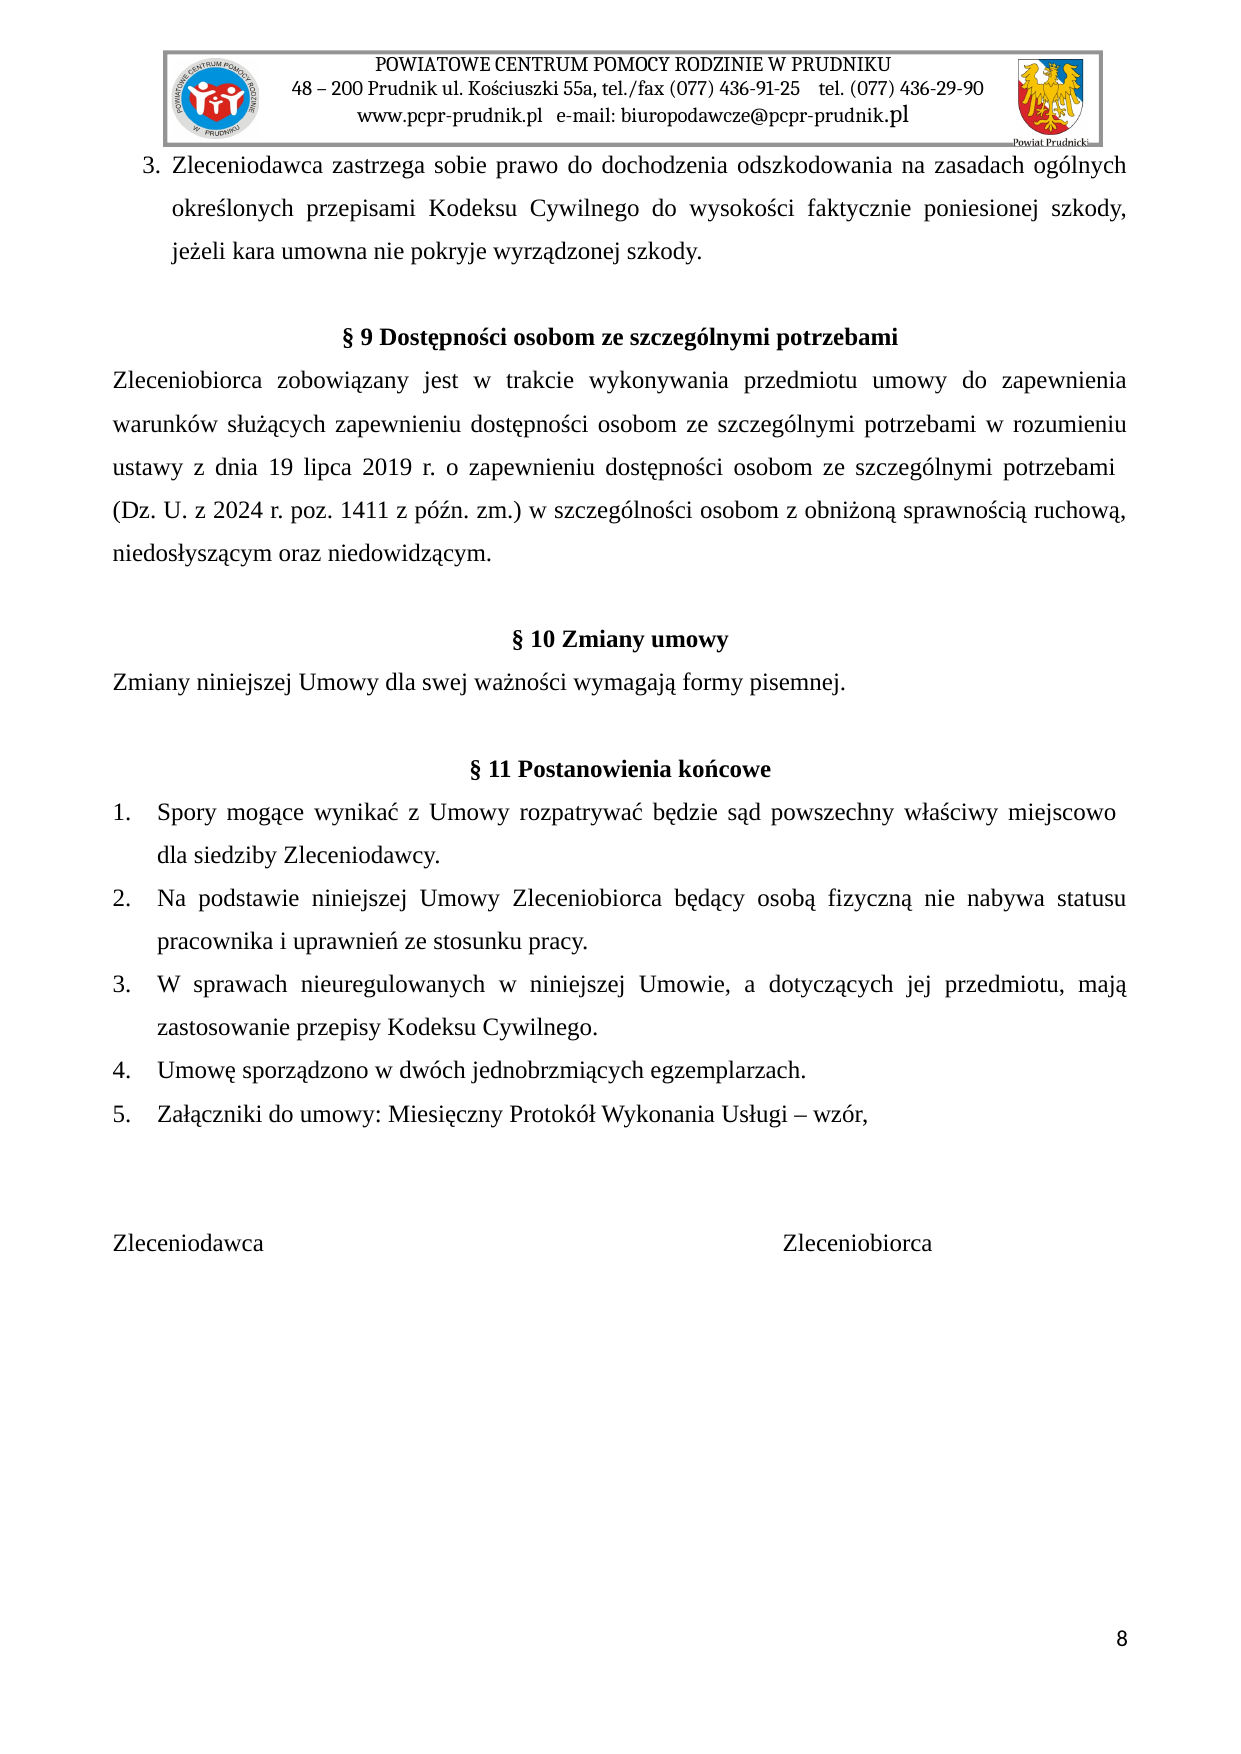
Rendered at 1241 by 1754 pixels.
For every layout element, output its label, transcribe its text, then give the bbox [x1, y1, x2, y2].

list § 9 Dostępności osobom ze szczególnymi potrzebami [112, 322, 1128, 351]
list Załączniki do umowy: Miesięczny Protokół Wykonania Usługi – wzór, [112, 1099, 1128, 1127]
list § 11 Postanowienia końcowe [112, 754, 1128, 782]
list W sprawach nieuregulowanych w niniejszej Umowie, a dotyczących jej przedmiotu, mają zastosowanie przepisy Kodeksu Cywilnego. [112, 969, 1128, 1041]
list Zleceniobiorca zobowiązany jest w trakcie wykonywania przedmiotu umowy do zapewnienia warunków służących zapewnieniu dostępności osobom ze szczególnymi potrzebami w rozumieniu ustawy z dnia 19 lipca 2019 r. o zapewnieniu dostępności osobom ze szczególnymi potrzebami (Dz. U. z 2024 r. poz. 1411 z późn. zm.) w szczególności osobom z obniżoną sprawnością ruchową, niedosłyszącym oraz niedowidzącym. [112, 366, 1128, 567]
list Na podstawie niniejszej Umowy Zleceniobiorca będący osobą fizyczną nie nabywa statusu pracownika i uprawnień ze stosunku pracy. [112, 883, 1128, 955]
list § 10 Zmiany umowy [112, 624, 1128, 653]
picture [1013, 59, 1089, 146]
list Zleceniodawca zastrzega sobie prawo do dochodzenia odszkodowania na zasadach ogólnych określonych przepisami Kodeksu Cywilnego do wysokości faktycznie poniesionej szkody, jeżeli kara umowna nie pokryje wyrządzonej szkody. [142, 150, 1128, 265]
text Zmiany niniejszej Umowy dla swej ważności wymagają formy pisemnej. [112, 667, 1128, 696]
list Umowę sporządzono w dwóch jednobrzmiących egzemplarzach. [112, 1056, 1128, 1084]
list Spory mogące wynikać z Umowy rozpatrywać będzie sąd powszechny właściwy miejscowo dla siedziby Zleceniodawcy. [112, 797, 1128, 869]
picture [171, 58, 260, 139]
list Zleceniodawca Zleceniobiorca [112, 1228, 1128, 1257]
